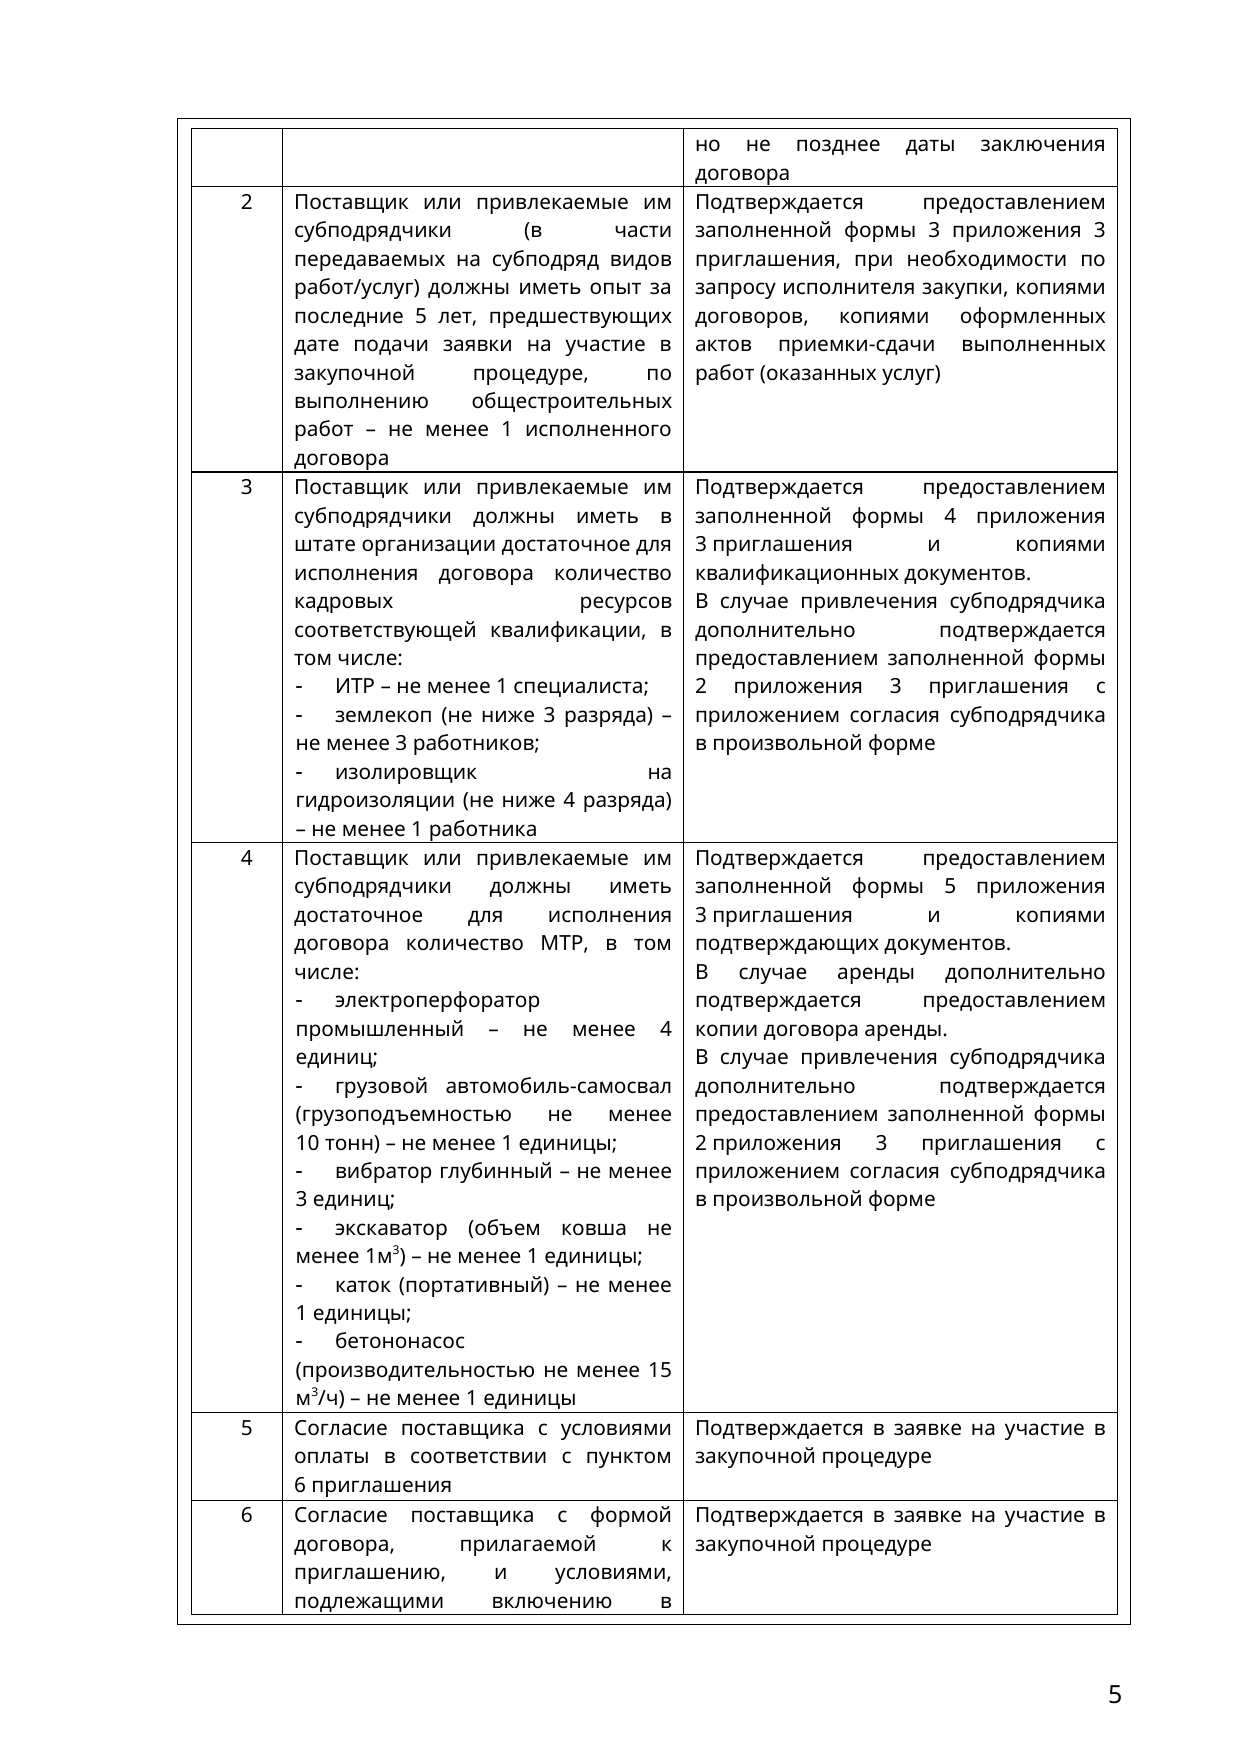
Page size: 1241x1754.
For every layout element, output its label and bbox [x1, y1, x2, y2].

table_cell [178, 119, 1130, 1624]
